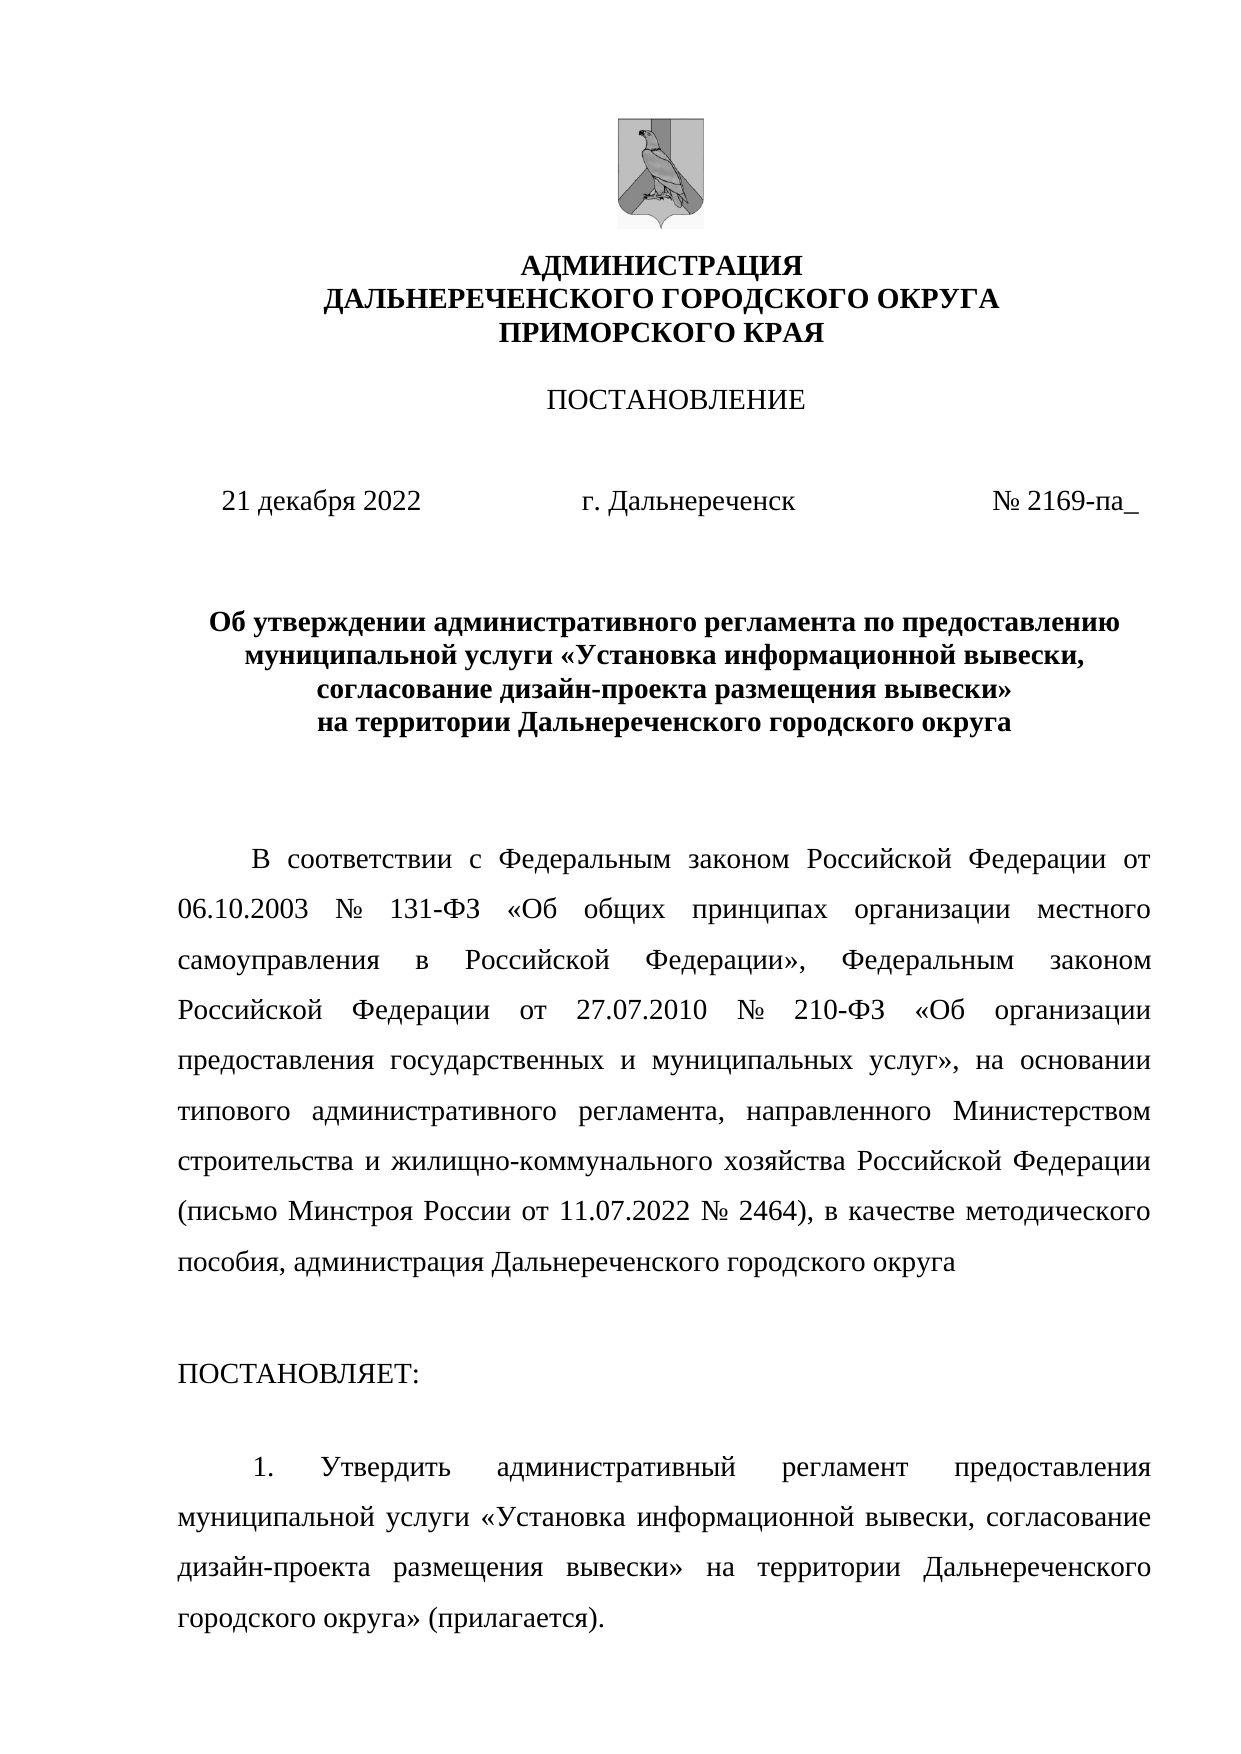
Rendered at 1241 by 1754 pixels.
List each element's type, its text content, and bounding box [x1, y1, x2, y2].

text ПОСТАНОВЛЯЕТ: [177, 1357, 1152, 1390]
picture [617, 118, 704, 229]
text Об утверждении административного регламента по предоставлению муниципальной услуги «Установка информационной вывески, [177, 604, 1152, 671]
text согласование дизайн-проекта размещения вывески» [177, 671, 1152, 704]
table_header АДМИНИСТРАЦИЯ ДАЛЬНЕРЕЧЕНСКОГО ГОРОДСКОГО ОКРУГА ПРИМОРСКОГО КРАЯ ПОСТАНОВЛЕНИЕ 21 декабря 2022 г. Дальнереченск № 2169-па_ [166, 248, 1157, 516]
text на территории Дальнереченского городского округа [177, 704, 1152, 738]
text В соответствии с Федеральным законом Российской Федерации от 06.10.2003 № 131-ФЗ «Об общих принципах организации местного самоуправления в Российской Федерации», Федеральным законом Российской Федерации от 27.07.2010 № 210-ФЗ «Об организации предоставления государственных и муниципальных услуг», на основании типового административного регламента, направленного Министерством строительства и жилищно-коммунального хозяйства Российской Федерации (письмо Минстроя России от 11.07.2022 № 2464), в качестве методического пособия, администрация Дальнереченского городского округа [177, 841, 1152, 1277]
text 1. Утвердить административный регламент предоставления муниципальной услуги «Установка информационной вывески, согласование дизайн-проекта размещения вывески» на территории Дальнереченского городского округа» (прилагается). [177, 1449, 1152, 1633]
